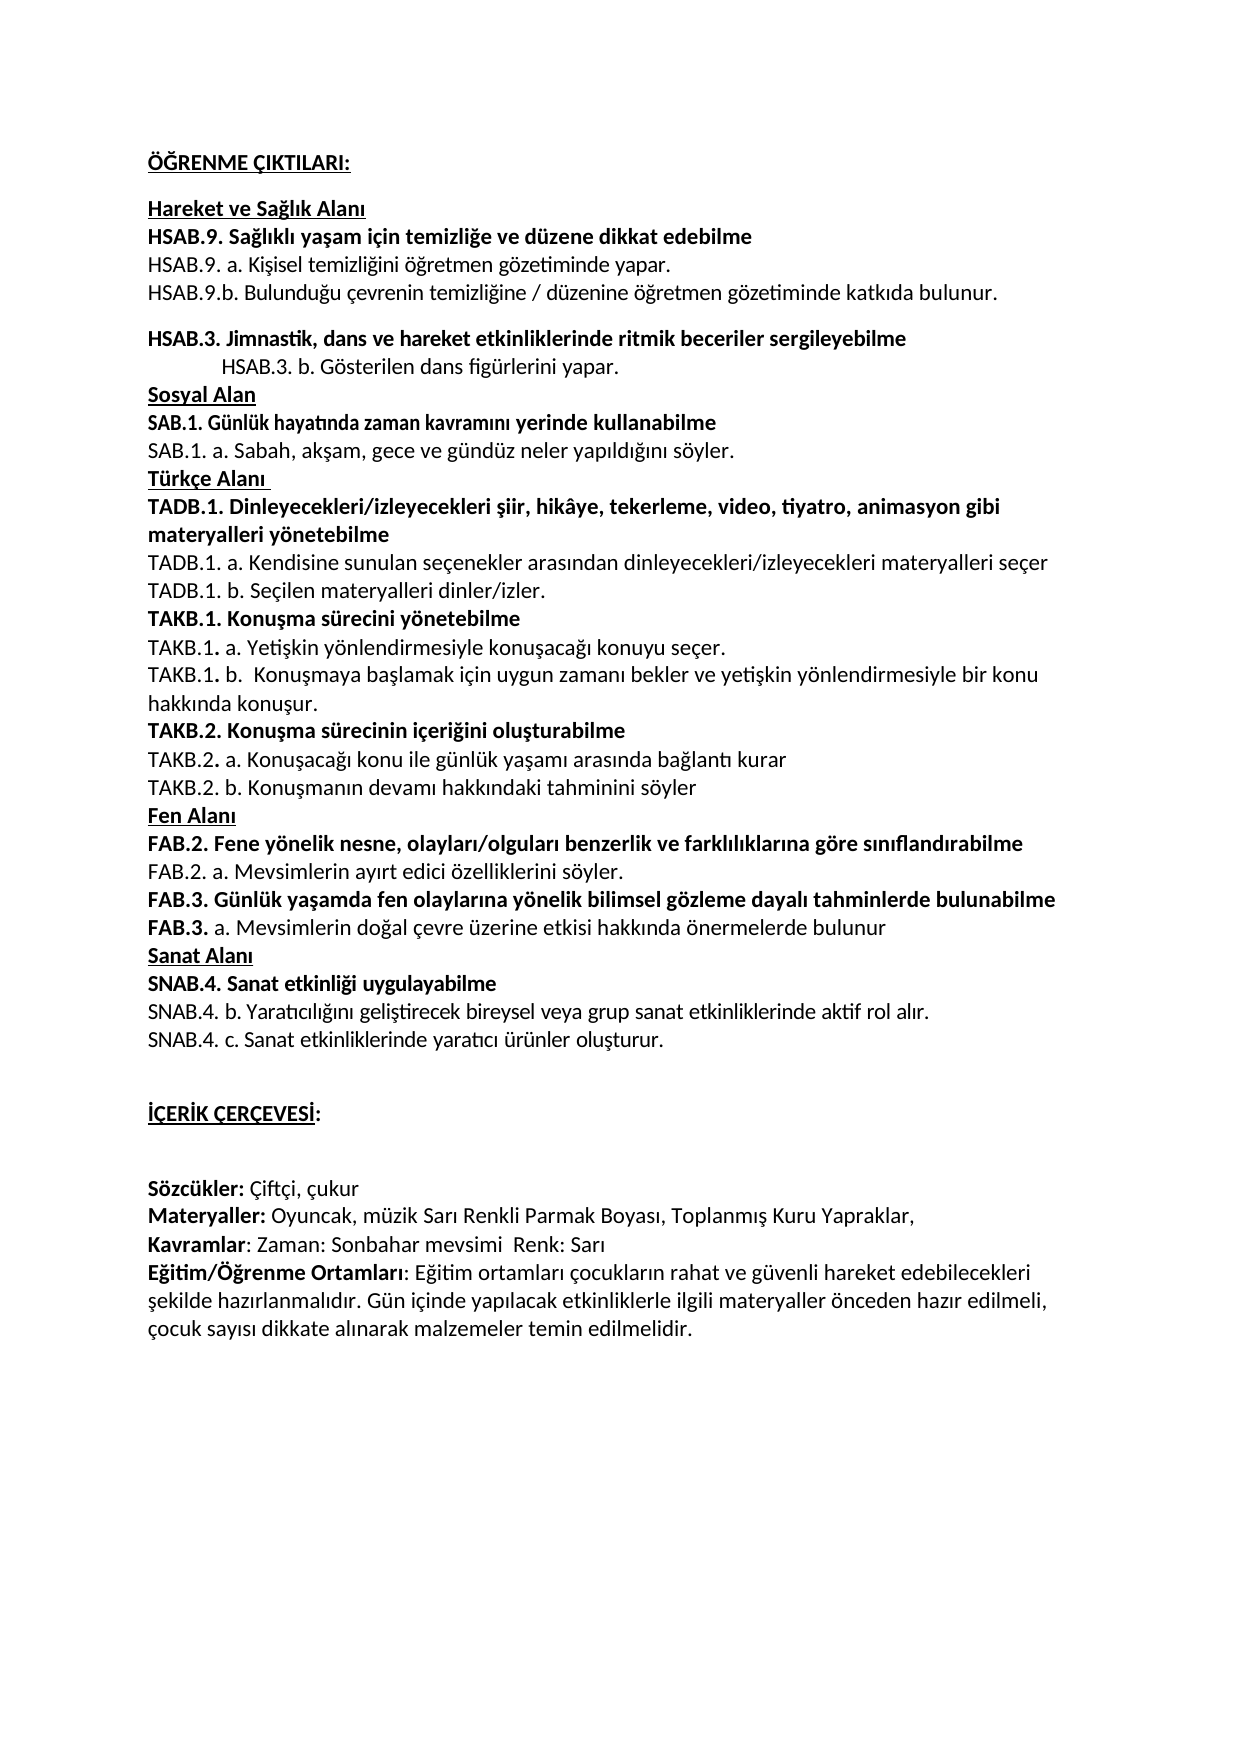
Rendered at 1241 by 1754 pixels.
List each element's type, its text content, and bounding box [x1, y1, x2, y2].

text TAKB.1. b. Konuşmaya başlamak için uygun zamanı bekler ve yetişkin yönlendirmesiyle bir konu hakkında konuşur. [148, 661, 1093, 717]
text TAKB.1. Konuşma sürecini yönetebilme [148, 604, 1093, 633]
text TADB.1. a. Kendisine sunulan seçenekler arasından dinleyecekleri/izleyecekleri materyalleri seçer [148, 548, 1093, 577]
text TADB.1. b. Seçilen materyalleri dinler/izler. [148, 577, 1093, 604]
text İÇERİK ÇERÇEVESİ: [148, 1099, 1093, 1127]
text Eğitim/Öğrenme Ortamları: Eğitim ortamları çocukların rahat ve güvenli hareket edebilecekleri şekilde hazırlanmalıdır. Gün içinde yapılacak etkinliklerle ilgili materyaller önceden hazır edilmeli, çocuk sayısı dikkate alınarak malzemeler temin edilmelidir. [148, 1258, 1093, 1342]
text Türkçe Alanı [148, 464, 1093, 492]
text SAB.1. Günlük hayatında zaman kavramını yerinde kullanabilme [148, 408, 1093, 436]
text TAKB.2. a. Konuşacağı konu ile günlük yaşamı arasında bağlantı kurar [148, 745, 1093, 773]
text HSAB.9. a. Kişisel temizliğini öğretmen gözetiminde yapar. [148, 250, 1093, 278]
text FAB.3. a. Mevsimlerin doğal çevre üzerine etkisi hakkında önermelerde bulunur [148, 913, 1093, 941]
text HSAB.3. Jimnastik, dans ve hareket etkinliklerinde ritmik beceriler sergileyebilme [148, 324, 1093, 352]
text HSAB.9.b. Bulunduğu çevrenin temizliğine / düzenine öğretmen gözetiminde katkıda bulunur. [148, 278, 1093, 306]
text Sosyal Alan [148, 380, 1093, 408]
text Materyaller: Oyuncak, müzik Sarı Renkli Parmak Boyası, Toplanmış Kuru Yapraklar, [148, 1202, 1093, 1230]
text ÖĞRENME ÇIKTILARI: [148, 148, 1093, 176]
text SNAB.4. b. Yaratıcılığını geliştirecek bireysel veya grup sanat etkinliklerinde aktif rol alır. [148, 997, 1093, 1025]
text FAB.2. Fene yönelik nesne, olayları/olguları benzerlik ve farklılıklarına göre sınıflandırabilme [148, 829, 1093, 857]
text HSAB.3. b. Gösterilen dans figürlerini yapar. [148, 352, 1093, 380]
text Kavramlar: Zaman: Sonbahar mevsimi Renk: Sarı [148, 1230, 1093, 1258]
text Sanat Alanı [148, 941, 1093, 969]
text SNAB.4. Sanat etkinliği uygulayabilme [148, 969, 1093, 997]
text FAB.3. Günlük yaşamda fen olaylarına yönelik bilimsel gözleme dayalı tahminlerde bulunabilme [148, 885, 1093, 913]
text SAB.1. a. Sabah, akşam, gece ve gündüz neler yapıldığını söyler. [148, 436, 1093, 464]
text Hareket ve Sağlık Alanı [148, 194, 1093, 222]
text HSAB.9. Sağlıklı yaşam için temizliğe ve düzene dikkat edebilme [148, 222, 1093, 250]
text FAB.2. a. Mevsimlerin ayırt edici özelliklerini söyler. [148, 857, 1093, 885]
text TADB.1. Dinleyecekleri/izleyecekleri şiir, hikâye, tekerleme, video, tiyatro, animasyon gibi materyalleri yönetebilme [148, 492, 1093, 548]
text Sözcükler: Çiftçi, çukur [148, 1174, 1093, 1202]
text TAKB.2. b. Konuşmanın devamı hakkındaki tahminini söyler [148, 773, 1093, 801]
text TAKB.2. Konuşma sürecinin içeriğini oluşturabilme [148, 717, 1093, 745]
text SNAB.4. c. Sanat etkinliklerinde yaratıcı ürünler oluşturur. [148, 1025, 1093, 1053]
text TAKB.1. a. Yetişkin yönlendirmesiyle konuşacağı konuyu seçer. [148, 633, 1093, 661]
text Fen Alanı [148, 801, 1093, 829]
